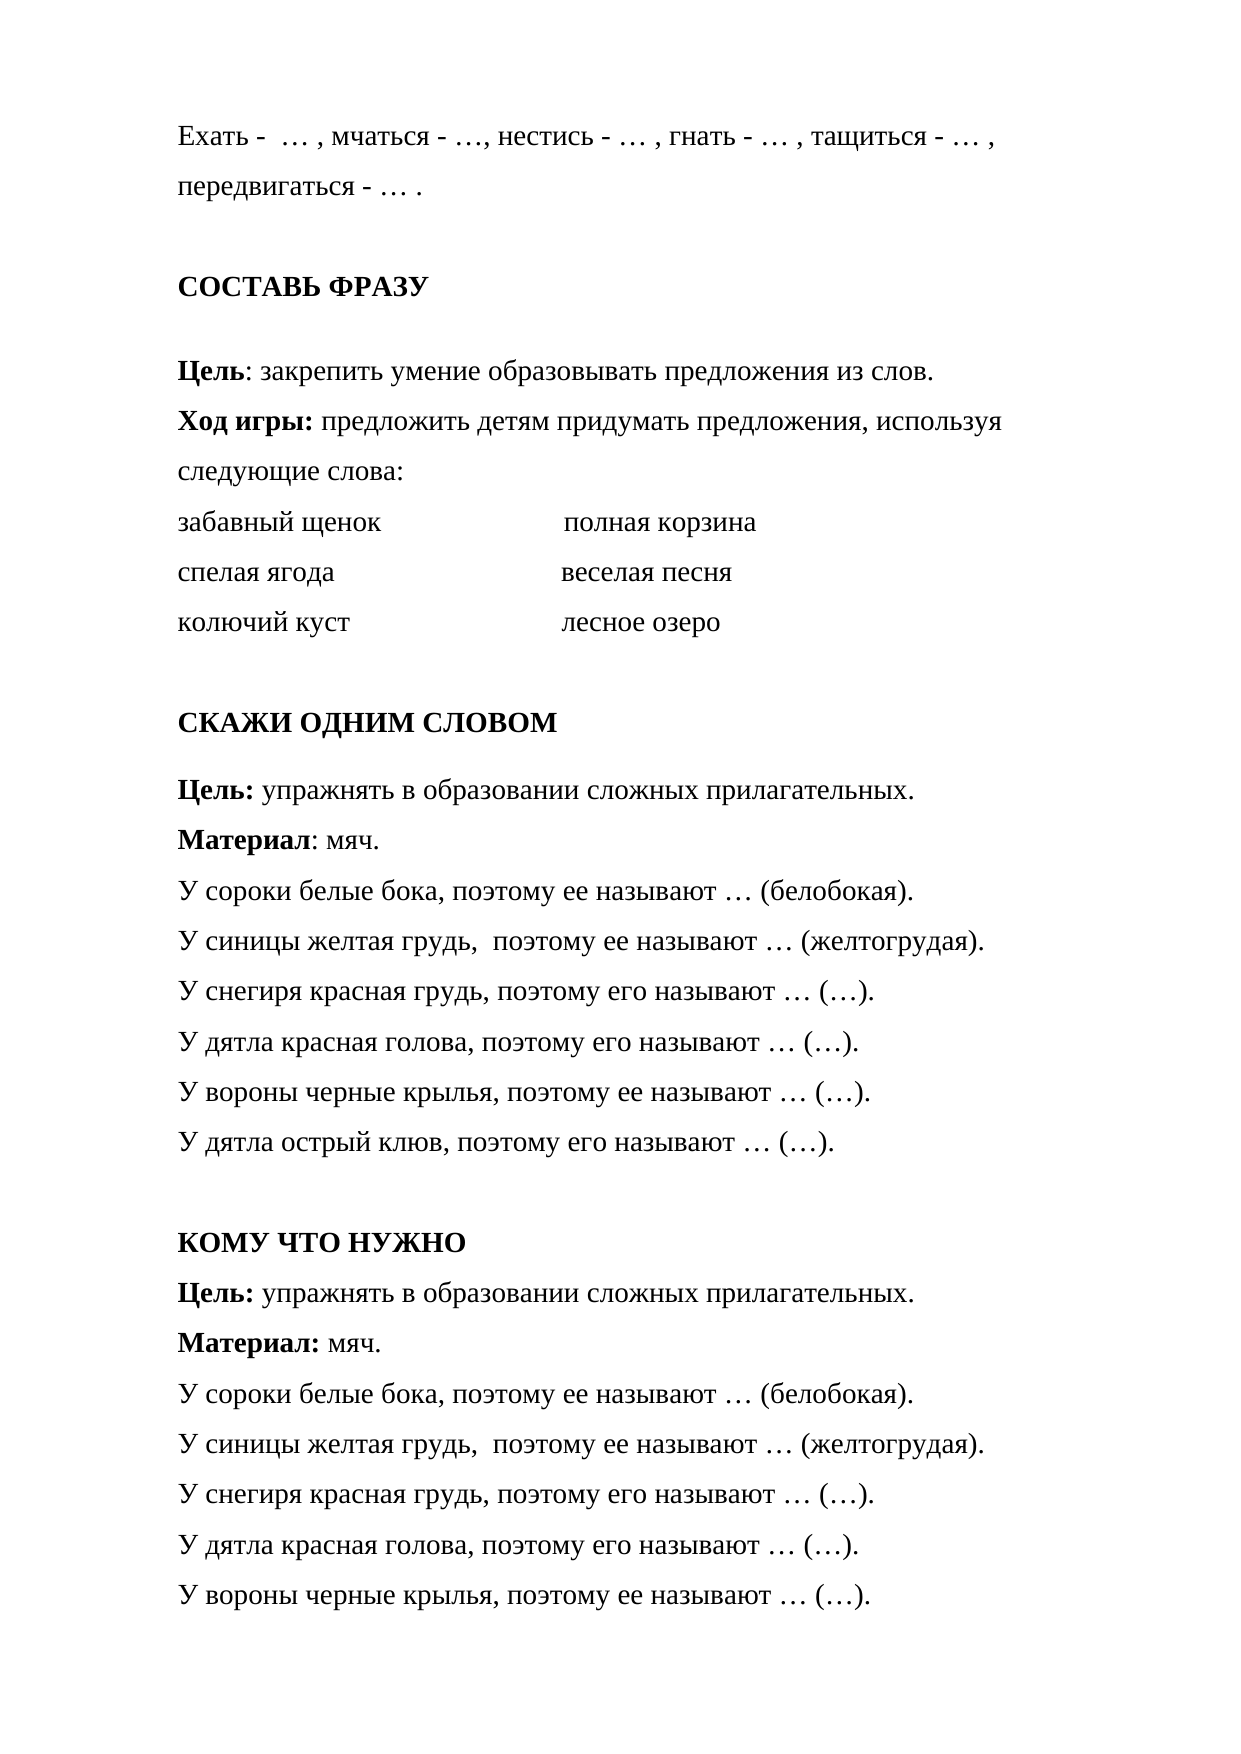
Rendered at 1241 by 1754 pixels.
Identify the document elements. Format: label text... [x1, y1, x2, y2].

text У вороны черные крылья, поэтому ее называют … (…). [177, 1074, 1152, 1108]
text колючий куст лесное озеро [177, 604, 1152, 638]
text Материал: мяч. [177, 1326, 1152, 1359]
text Материал: мяч. [177, 822, 1152, 856]
text КОМУ ЧТО НУЖНО [177, 1225, 1152, 1258]
text У дятла красная голова, поэтому его называют … (…). [177, 1527, 1152, 1560]
text Цель: упражнять в образовании сложных прилагательных. [177, 772, 1152, 806]
text Ход игры: предложить детям придумать предложения, используя следующие слова: [177, 403, 1152, 487]
text У синицы желтая грудь, поэтому ее называют … (желтогрудая). [177, 923, 1152, 957]
text Цель: упражнять в образовании сложных прилагательных. [177, 1275, 1152, 1309]
text Ехать - … , мчаться - …, нестись - … , гнать - … , тащиться - … , передвигаться - … . [177, 118, 1152, 202]
text СОСТАВЬ ФРАЗУ [177, 269, 1152, 303]
text У дятла острый клюв, поэтому его называют … (…). [177, 1124, 1152, 1158]
text У дятла красная голова, поэтому его называют … (…). [177, 1024, 1152, 1057]
text У синицы желтая грудь, поэтому ее называют … (желтогрудая). [177, 1426, 1152, 1460]
text У сороки белые бока, поэтому ее называют … (белобокая). [177, 873, 1152, 906]
text У вороны черные крылья, поэтому ее называют … (…). [177, 1577, 1152, 1611]
text У снегиря красная грудь, поэтому его называют … (…). [177, 1477, 1152, 1510]
text забавный щенок полная корзина [177, 504, 1152, 537]
text У снегиря красная грудь, поэтому его называют … (…). [177, 973, 1152, 1007]
text СКАЖИ ОДНИМ СЛОВОМ [177, 705, 1152, 739]
text спелая ягода веселая песня [177, 554, 1152, 588]
text Цель: закрепить умение образовывать предложения из слов. [177, 353, 1152, 386]
text У сороки белые бока, поэтому ее называют … (белобокая). [177, 1376, 1152, 1409]
